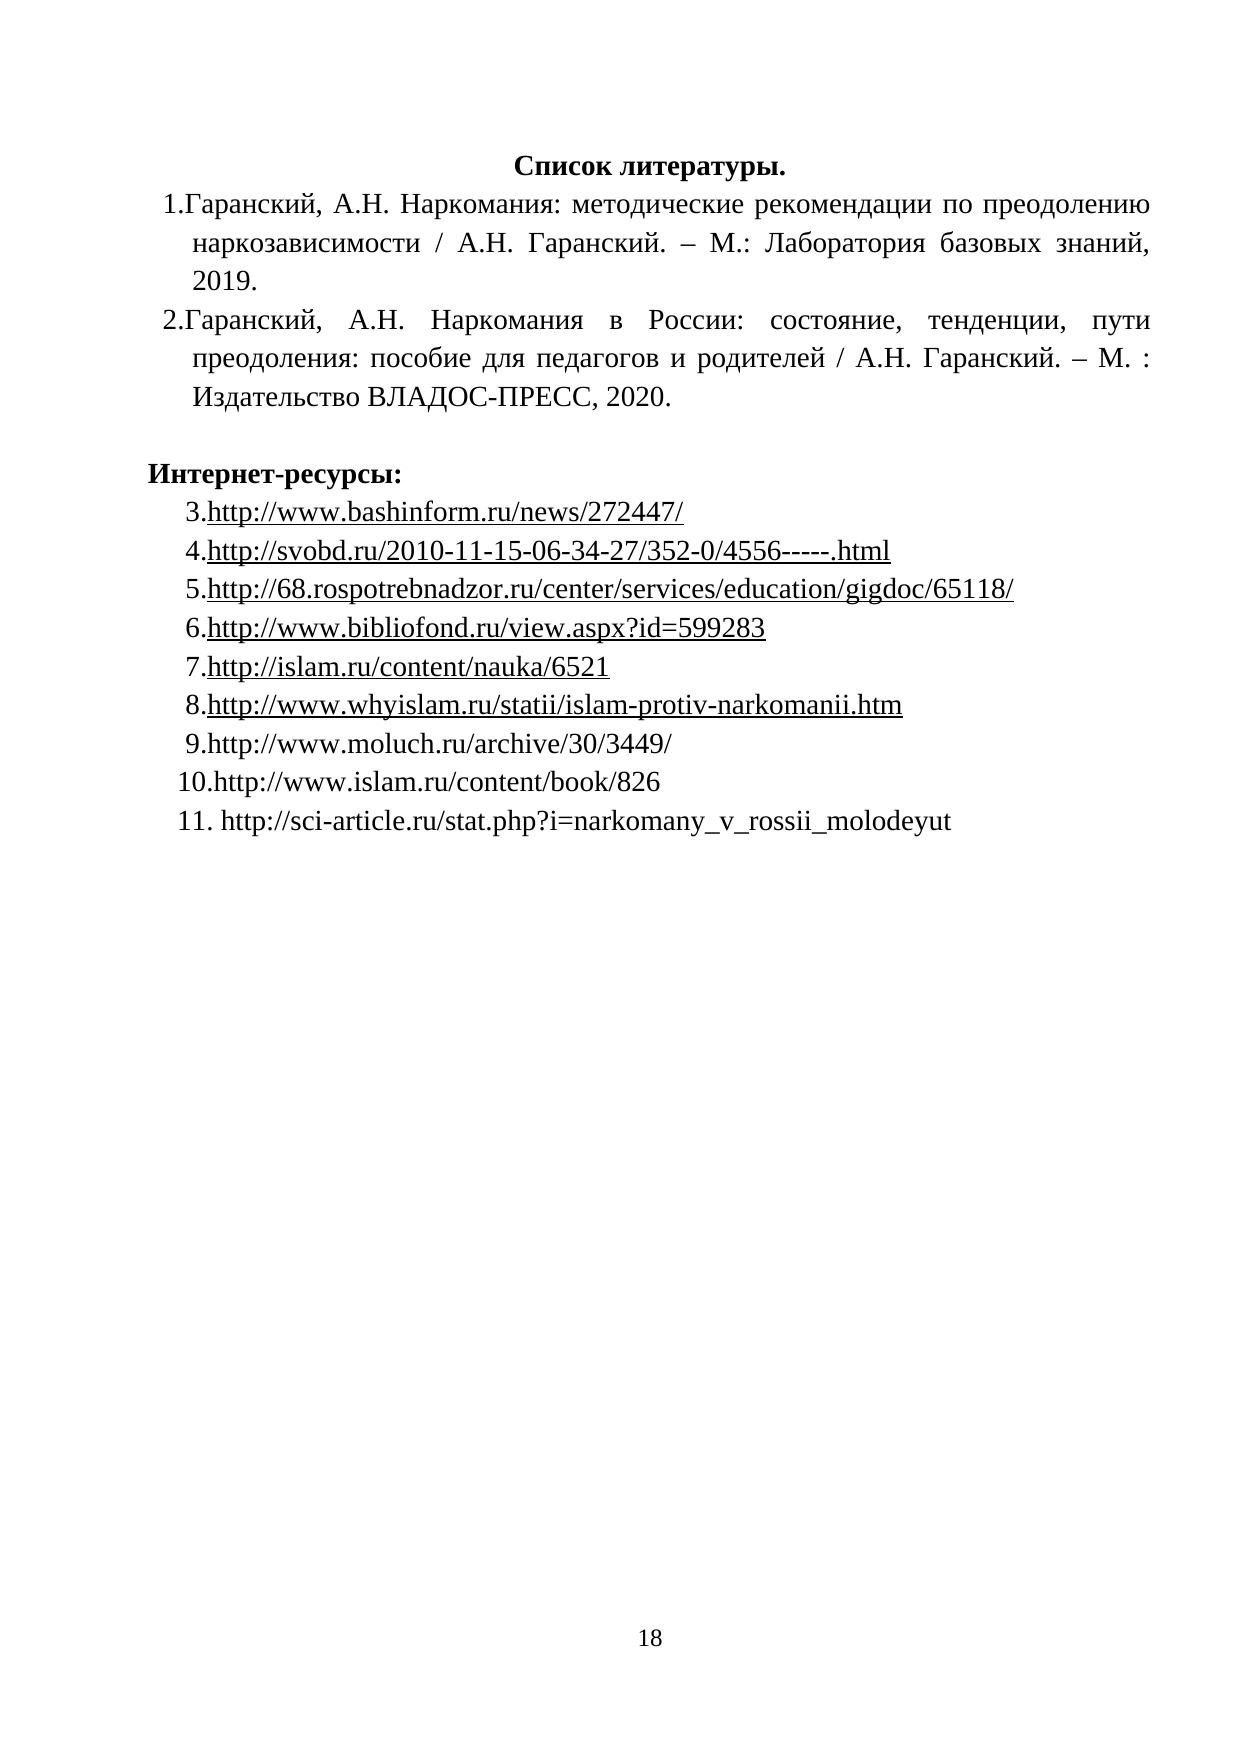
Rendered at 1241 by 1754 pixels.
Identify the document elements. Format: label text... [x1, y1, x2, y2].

text 9.http://www.moluch.ru/archive/30/3449/ [185, 726, 1152, 759]
text 2.Гаранский, А.Н. Наркомания в России: состояние, тенденции, пути преодоления: пособие для педагогов и родителей / А.Н. Гаранский. – М. : Издательство ВЛАДОС-ПРЕСС, 2020. [162, 302, 1152, 412]
text 6.http://www.bibliofond.ru/view.aspx?id=599283 [185, 610, 1152, 644]
text 5.http://68.rospotrebnadzor.ru/center/services/education/gigdoc/65118/ [185, 572, 1152, 605]
text 8.http://www.whyislam.ru/statii/islam-protiv-narkomanii.htm [185, 687, 1152, 721]
text Интернет-ресурсы: [148, 456, 1152, 489]
text 3.http://www.bashinform.ru/news/272447/ [185, 494, 1152, 528]
text 11. http://sci-article.ru/stat.php?i=narkomany_v_rossii_molodeyut [148, 803, 1152, 836]
text 7.http://islam.ru/content/nauka/6521 [185, 649, 1152, 682]
subtitle Список литературы. [148, 148, 1152, 181]
text 10.http://www.islam.ru/content/book/826 [148, 764, 1152, 798]
text 4.http://svobd.ru/2010-11-15-06-34-27/352-0/4556-----.html [185, 533, 1152, 567]
text 1.Гаранский, А.Н. Наркомания: методические рекомендации по преодолению наркозависимости / А.Н. Гаранский. – М.: Лаборатория базовых знаний, 2019. [162, 186, 1152, 297]
